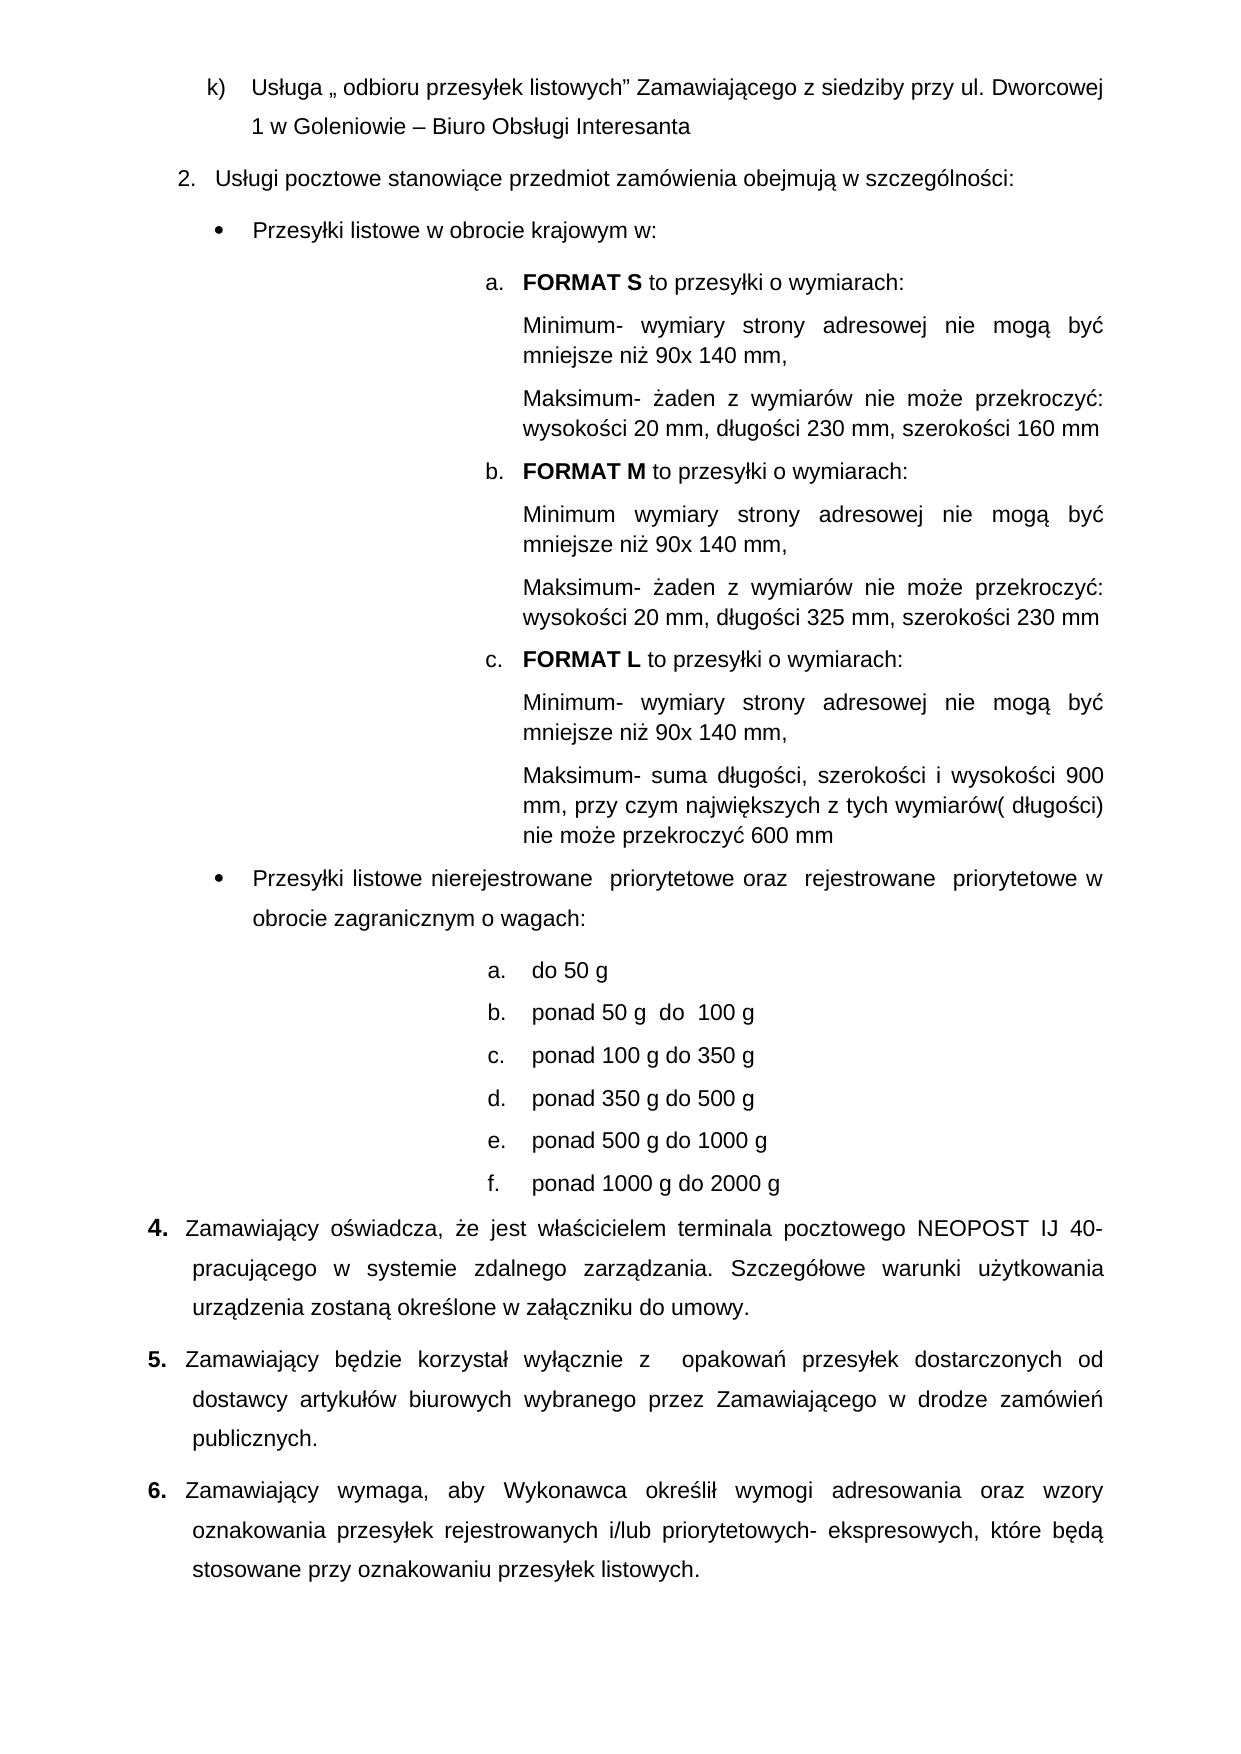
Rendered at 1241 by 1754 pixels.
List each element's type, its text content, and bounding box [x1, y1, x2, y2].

list Zamawiający wymaga, aby Wykonawca określił wymogi adresowania oraz wzory oznakowania przesyłek rejestrowanych i/lub priorytetowych- ekspresowych, które będą stosowane przy oznakowaniu przesyłek listowych. [148, 1477, 1104, 1582]
text Maksimum- suma długości, szerokości i wysokości 900 mm, przy czym największych z tych wymiarów( długości) nie może przekroczyć 600 mm [523, 762, 1104, 849]
list Zamawiający oświadcza, że jest właścicielem terminala pocztowego NEOPOST IJ 40- pracującego w systemie zdalnego zarządzania. Szczegółowe warunki użytkowania urządzenia zostaną określone w załączniku do umowy. [148, 1213, 1104, 1321]
list ponad 1000 g do 2000 g [487, 1170, 1104, 1196]
text Maksimum- żaden z wymiarów nie może przekroczyć: wysokości 20 mm, długości 230 mm, szerokości 160 mm [523, 385, 1104, 441]
list ponad 350 g do 500 g [487, 1085, 1104, 1111]
list do 50 g [487, 957, 1104, 983]
list ponad 50 g do 100 g [487, 999, 1104, 1026]
list Usługi pocztowe stanowiące przedmiot zamówienia obejmują w szczególności: [177, 165, 1104, 192]
list FORMAT M to przesyłki o wymiarach: [485, 458, 1104, 484]
list Usługa „ odbioru przesyłek listowych” Zamawiającego z siedziby przy ul. Dworcowej 1 w Goleniowie – Biuro Obsługi Interesanta [207, 74, 1104, 140]
list FORMAT L to przesyłki o wymiarach: [485, 646, 1104, 673]
text Minimum- wymiary strony adresowej nie mogą być mniejsze niż 90x 140 mm, [523, 312, 1104, 368]
text Maksimum- żaden z wymiarów nie może przekroczyć: wysokości 20 mm, długości 325 mm, szerokości 230 mm [523, 573, 1104, 630]
list Przesyłki listowe w obrocie krajowym w: [215, 217, 1104, 244]
list Przesyłki listowe nierejestrowane priorytetowe oraz rejestrowane priorytetowe w obrocie zagranicznym o wagach: [215, 865, 1104, 931]
list FORMAT S to przesyłki o wymiarach: [485, 269, 1104, 296]
list ponad 500 g do 1000 g [487, 1127, 1104, 1154]
text Minimum- wymiary strony adresowej nie mogą być mniejsze niż 90x 140 mm, [523, 689, 1104, 746]
text Minimum wymiary strony adresowej nie mogą być mniejsze niż 90x 140 mm, [523, 501, 1104, 557]
list ponad 100 g do 350 g [487, 1042, 1104, 1068]
list Zamawiający będzie korzystał wyłącznie z opakowań przesyłek dostarczonych od dostawcy artykułów biurowych wybranego przez Zamawiającego w drodze zamówień publicznych. [148, 1346, 1104, 1451]
